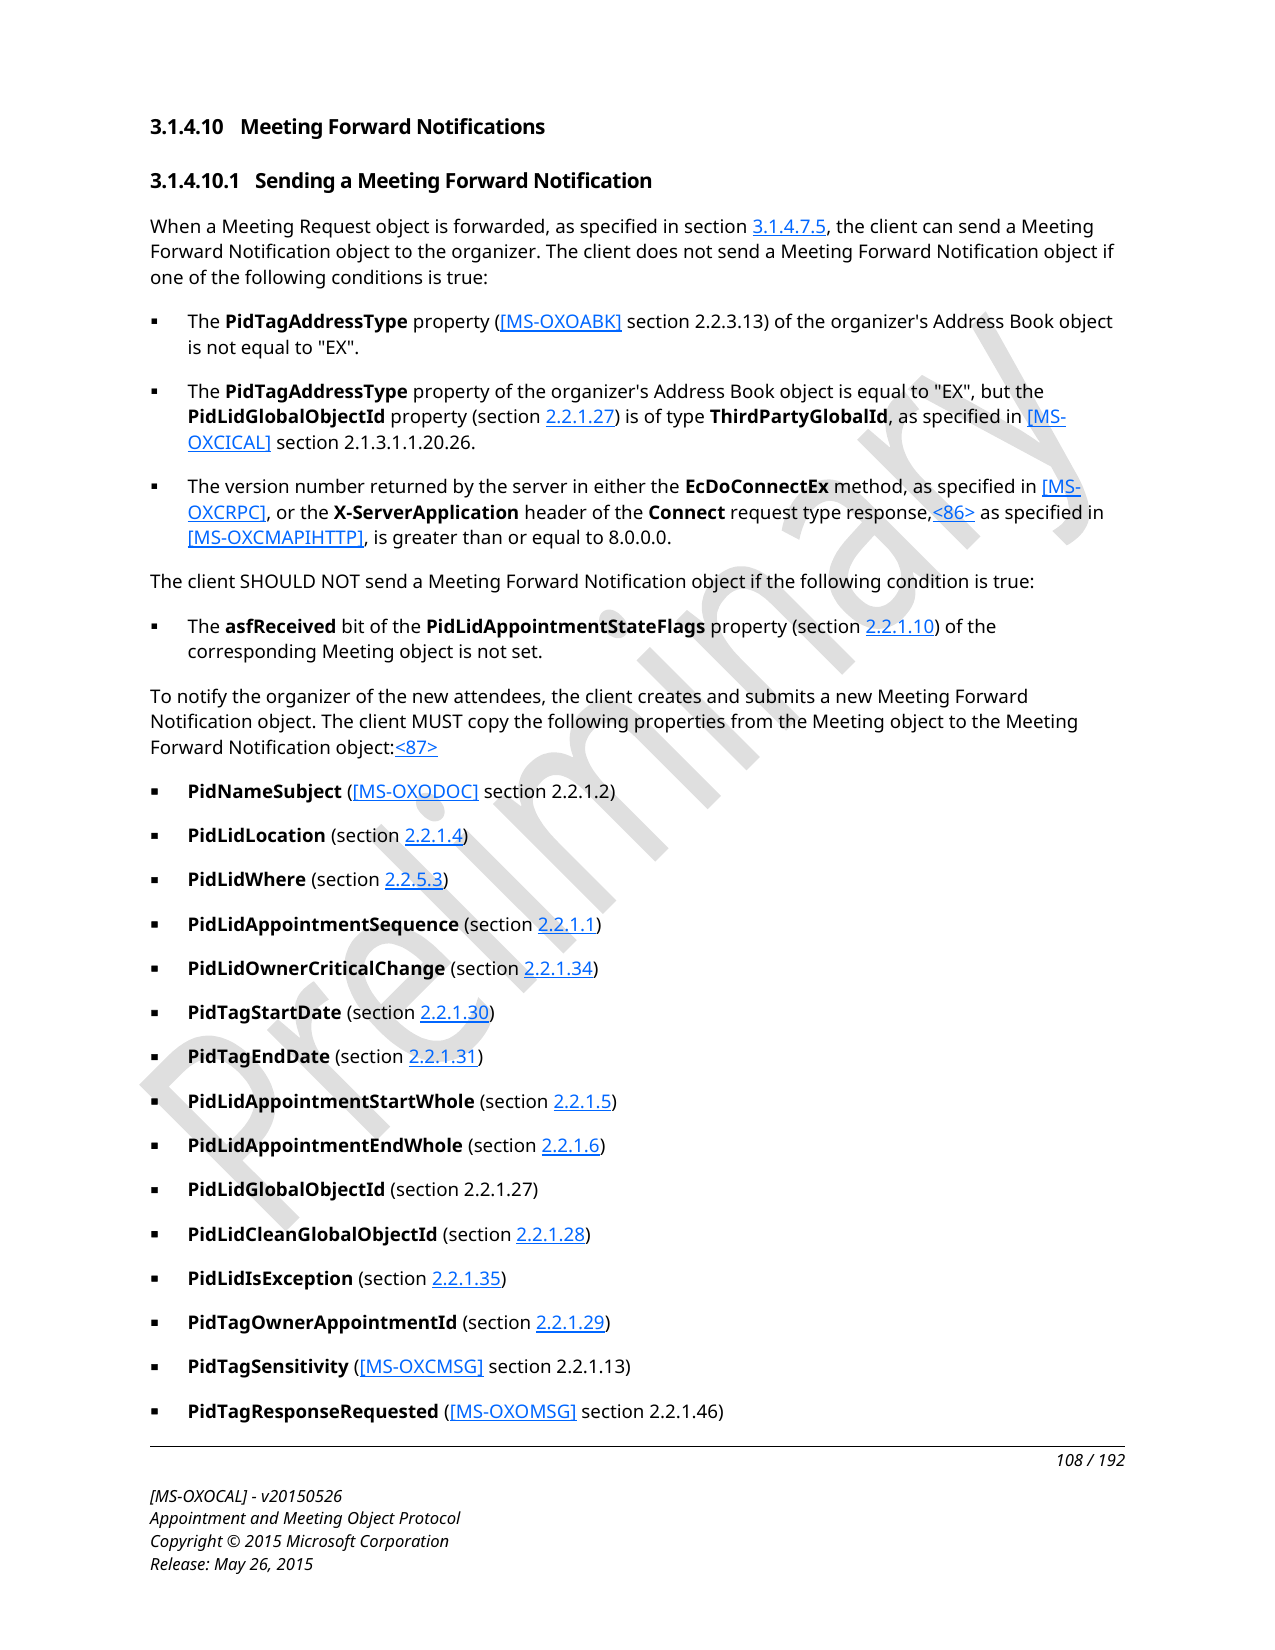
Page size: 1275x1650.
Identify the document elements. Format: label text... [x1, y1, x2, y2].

list PidLidIsException (section 2.2.1.35) [150, 1265, 1125, 1291]
list PidTagEndDate (section 2.2.1.31) [150, 1044, 1125, 1069]
text To notify the organizer of the new attendees, the client creates and submits a new Meeting Forward Notification object. The client MUST copy the following properties from the Meeting object to the Meeting Forward Notification object:<87> [150, 683, 1125, 759]
list The PidTagAddressType property ([MS-OXOABK] section 2.2.3.13) of the organizer's Address Book object is not equal to "EX". [150, 308, 1125, 359]
list The version number returned by the server in either the EcDoConnectEx method, as specified in [MS-OXCRPC], or the X-ServerApplication header of the Connect request type response,<86> as specified in [MS-OXCMAPIHTTP], is greater than or equal to 8.0.0.0. [150, 473, 1125, 550]
list PidNameSubject ([MS-OXODOC] section 2.2.1.2) [150, 778, 1125, 804]
list The asfReceived bit of the PidLidAppointmentStateFlags property (section 2.2.1.10) of the corresponding Meeting object is not set. [150, 613, 1125, 664]
text When a Meeting Request object is forwarded, as specified in section 3.1.4.7.5, the client can send a Meeting Forward Notification object to the organizer. The client does not send a Meeting Forward Notification object if one of the following conditions is true: [150, 213, 1125, 290]
list PidLidCleanGlobalObjectId (section 2.2.1.28) [150, 1221, 1125, 1246]
list PidTagStartDate (section 2.2.1.30) [150, 999, 1125, 1025]
list PidTagOwnerAppointmentId (section 2.2.1.29) [150, 1309, 1125, 1335]
list PidTagResponseRequested ([MS-OXOMSG] section 2.2.1.46) [150, 1398, 1125, 1423]
list PidLidOwnerCriticalChange (section 2.2.1.34) [150, 955, 1125, 981]
list PidLidLocation (section 2.2.1.4) [150, 822, 1125, 848]
list PidTagSensitivity ([MS-OXCMSG] section 2.2.1.13) [150, 1354, 1125, 1379]
subtitle Sending a Meeting Forward Notification [150, 166, 1125, 194]
list PidLidAppointmentStartWhole (section 2.2.1.5) [150, 1088, 1125, 1114]
list PidLidWhere (section 2.2.5.3) [150, 867, 1125, 892]
subtitle Meeting Forward Notifications [150, 112, 1125, 141]
list PidLidAppointmentSequence (section 2.2.1.1) [150, 911, 1125, 937]
text The client SHOULD NOT send a Meeting Forward Notification object if the following condition is true: [150, 569, 1125, 594]
list The PidTagAddressType property of the organizer's Address Book object is equal to "EX", but the PidLidGlobalObjectId property (section 2.2.1.27) is of type ThirdPartyGlobalId, as specified in [MS-OXCICAL] section 2.1.3.1.1.20.26. [150, 378, 1125, 455]
list PidLidAppointmentEndWhole (section 2.2.1.6) [150, 1132, 1125, 1158]
list PidLidGlobalObjectId (section 2.2.1.27) [150, 1177, 1125, 1202]
